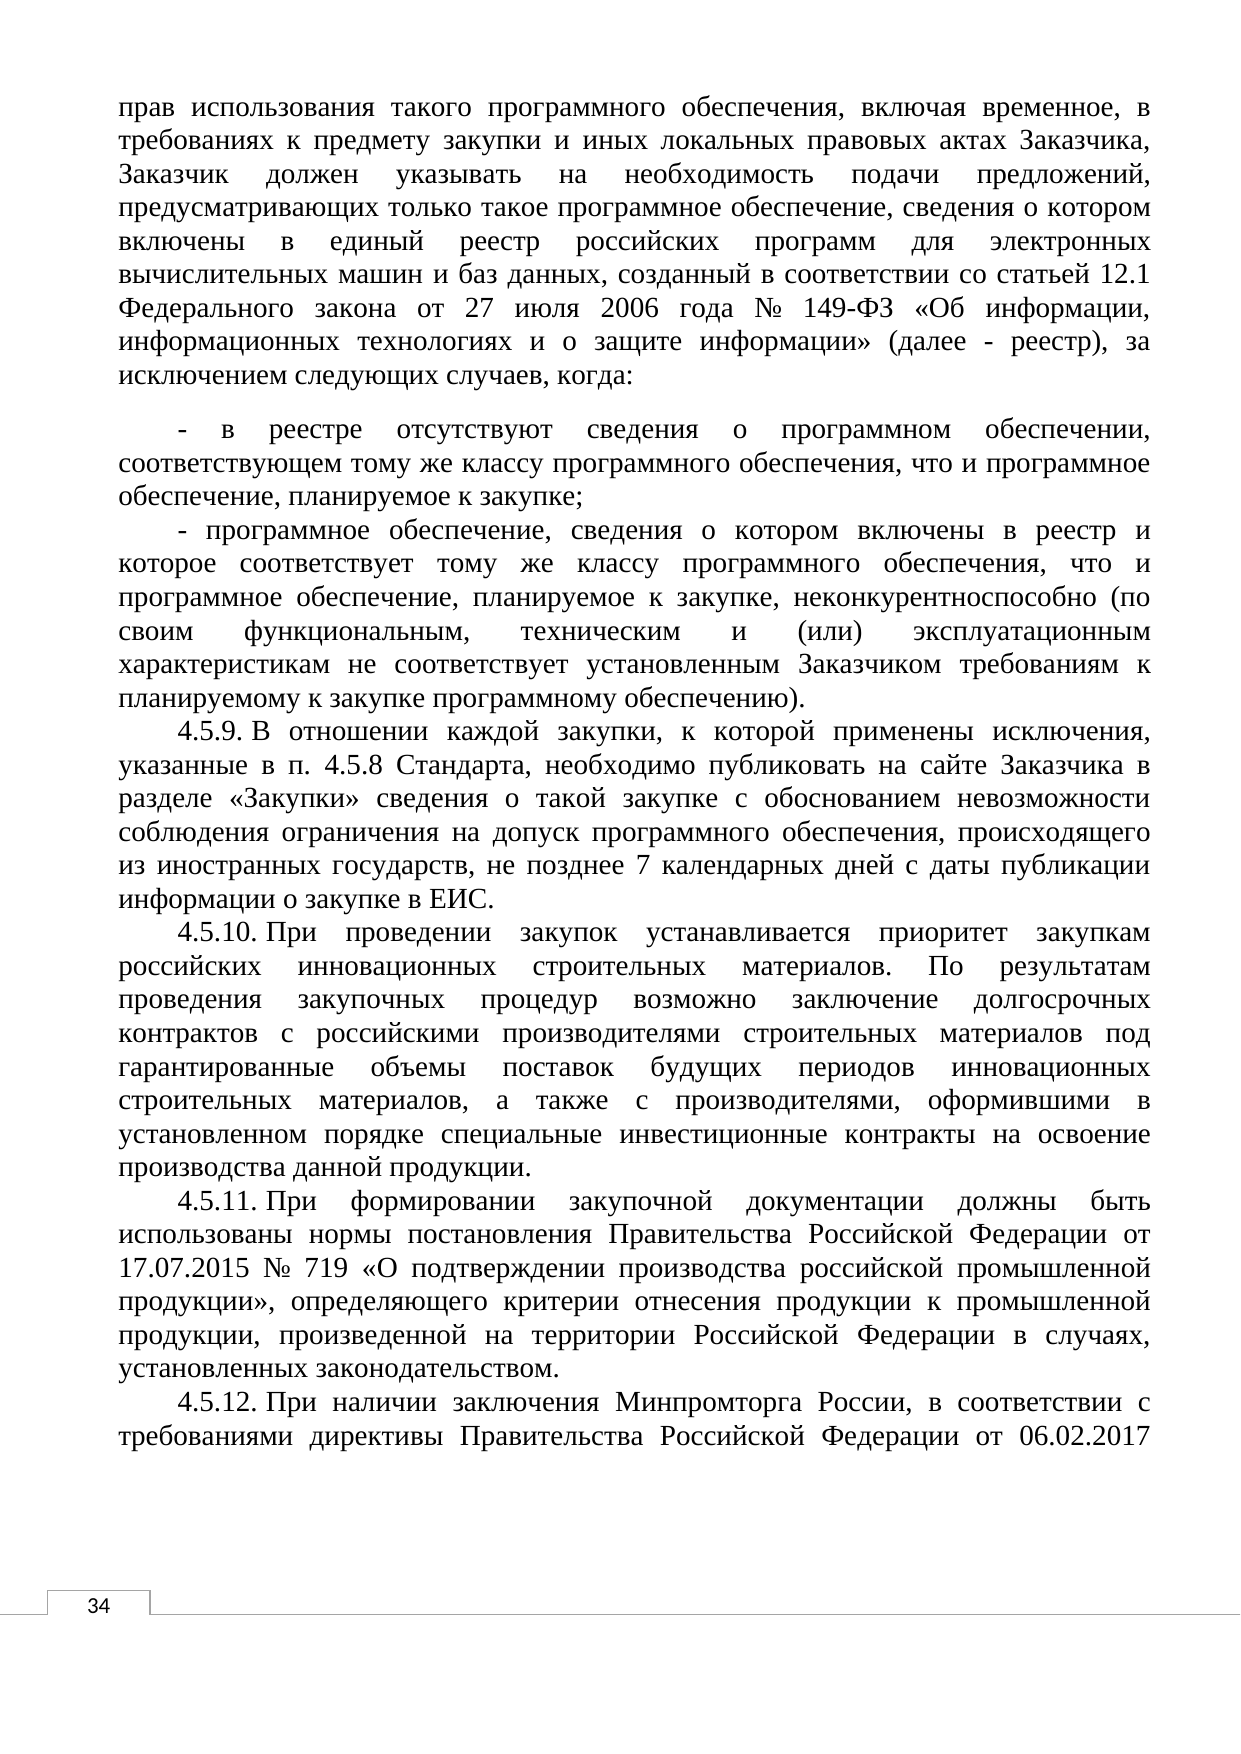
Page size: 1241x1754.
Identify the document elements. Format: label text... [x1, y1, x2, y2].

list При формировании закупочной документации должны быть использованы нормы постановления Правительства Российской Федерации от 17.07.2015 № 719 «О подтверждении производства российской промышленной продукции», определяющего критерии отнесения продукции к промышленной продукции, произведенной на территории Российской Федерации в случаях, установленных законодательством. [118, 994, 1152, 1196]
list В отношении каждой закупки, к которой применены исключения, указанные в п. 4.5.8 Стандарта, необходимо публиковать на сайте Заказчика в разделе «Закупки» сведения о такой закупке с обоснованием невозможности соблюдения ограничения на допуск программного обеспечения, происходящего из иностранных государств, не позднее 7 календарных дней с даты публикации информации о закупке в ЕИС. [118, 525, 1152, 726]
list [118, 1397, 1152, 1430]
list При наличии заключения Минпромторга России, в соответствии с требованиями директивы Правительства Российской Федерации от 06.02.2017 № 830п-П13, предусмотреть возможность проведения закупочных процедур на право заключения долгосрочных контрактов у российского поставщика под гарантированные объемы поставок будущих периодов оборудования, не имеющего аналогов в Российской Федерации». [118, 1196, 1152, 1397]
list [118, 89, 1152, 223]
list - программное обеспечение, сведения о котором включены в реестр и которое соответствует тому же классу программного обеспечения, что и программное обеспечение, планируемое к закупке, неконкурентноспособно (по своим функциональным, техническим и (или) эксплуатационным характеристикам не соответствует установленным Заказчиком требованиям к планируемому к закупке программному обеспечению). [118, 323, 1152, 525]
list При проведении закупок устанавливается приоритет закупкам российских инновационных строительных материалов. По результатам проведения закупочных процедур возможно заключение долгосрочных контрактов с российскими производителями строительных материалов под гарантированные объемы поставок будущих периодов инновационных строительных материалов, а также с производителями, оформившими в установленном порядке специальные инвестиционные контракты на освоение производства данной продукции. [118, 726, 1152, 994]
list - в реестре отсутствуют сведения о программном обеспечении, соответствующем тому же классу программного обеспечения, что и программное обеспечение, планируемое к закупке; [118, 223, 1152, 323]
